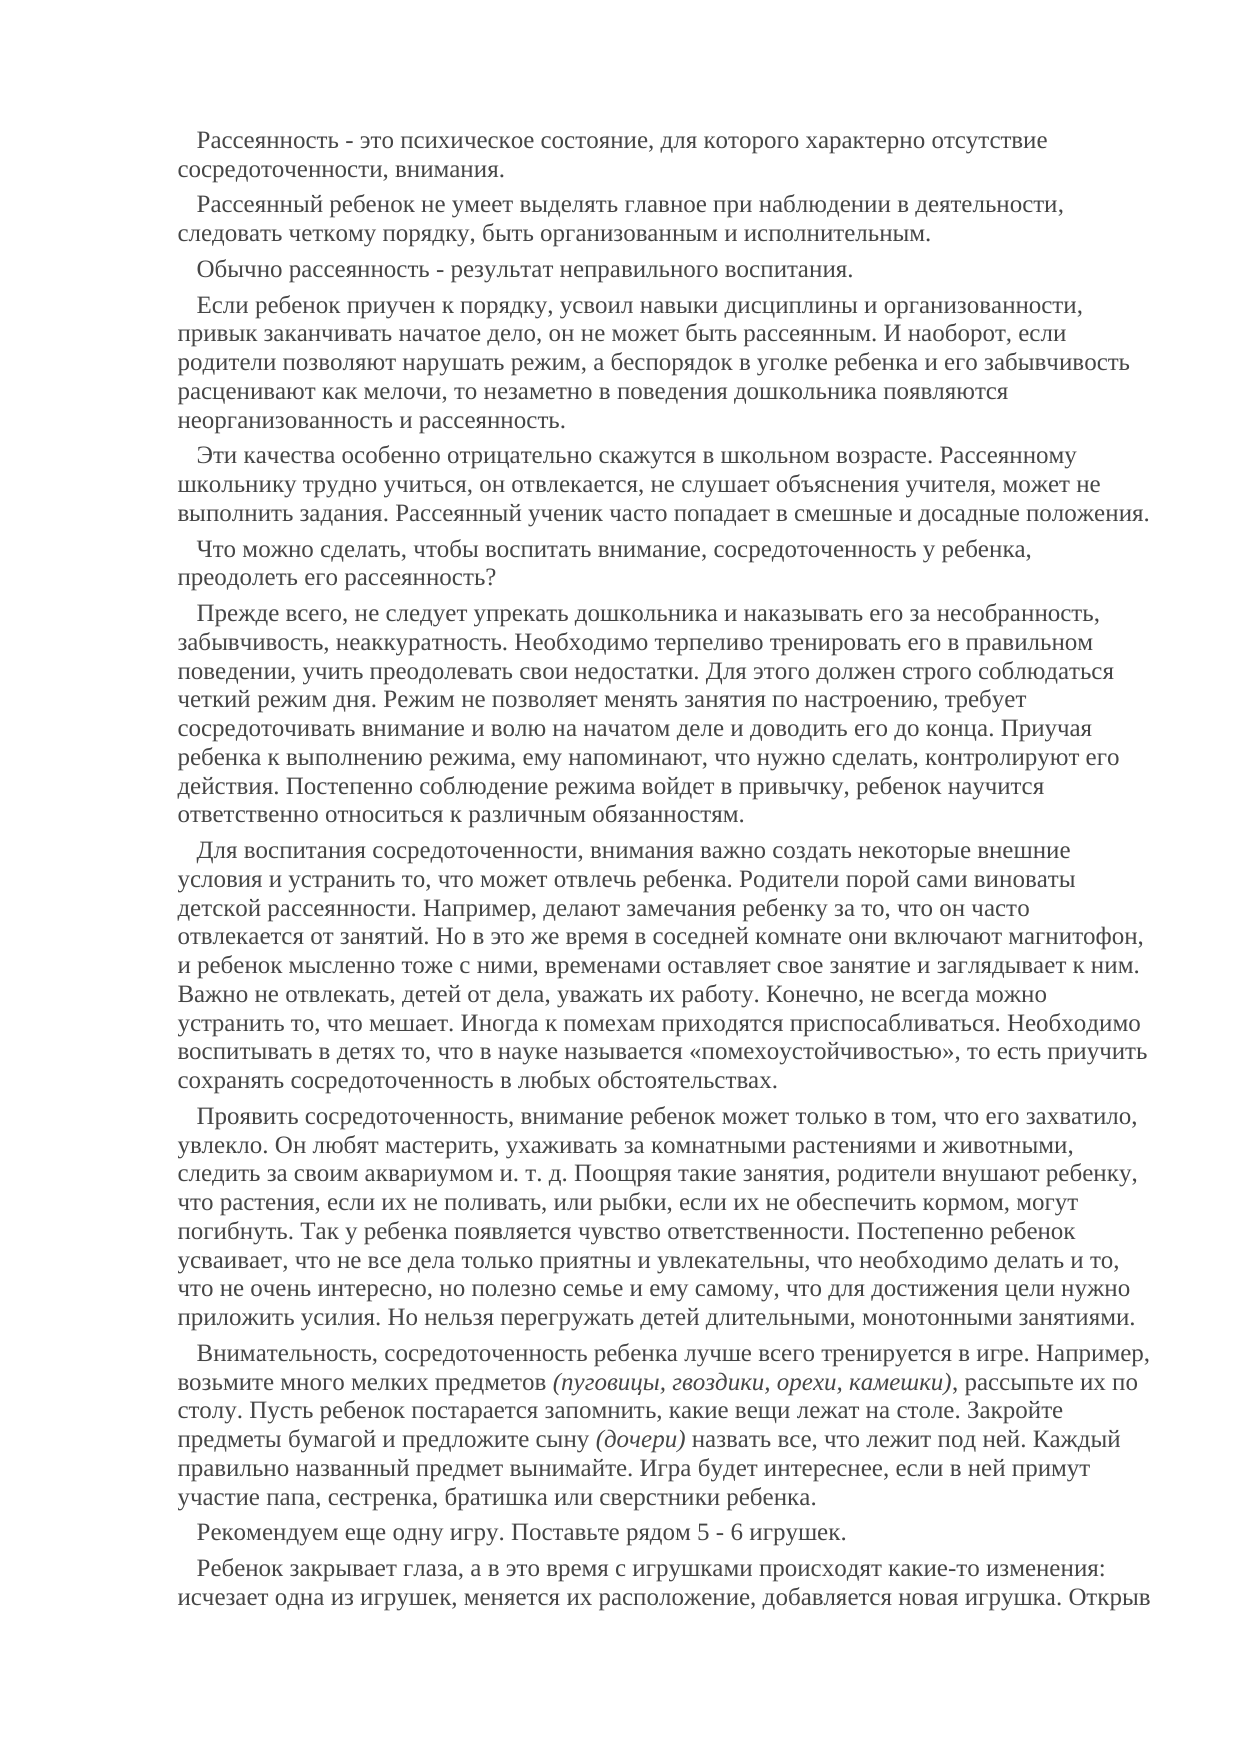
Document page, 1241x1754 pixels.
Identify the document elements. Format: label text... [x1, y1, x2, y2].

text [177, 1553, 1152, 1611]
text Обычно рассеянность - результат неправильного воспитания. [177, 254, 1152, 283]
text Если ребенок приучен к порядку, усвоил навыки дисциплины и организованности, привык заканчивать начатое дело, он не может быть рассеянным. И наоборот, если родители позволяют нарушать режим, а беспорядок в уголке ребенка и его забывчивость расценивают как мелочи, то незаметно в поведения дошкольника появляются неорганизованность и рассеянность. [177, 290, 1152, 433]
text Рассеянный ребенок не умеет выделять главное при наблюдении в деятельности, следовать четкому порядку, быть организованным и исполнительным. [177, 189, 1152, 247]
text Рассеянность - этo психическое состояние, для которого характерно отсутствие сосредоточенности, внимания. [177, 125, 1152, 183]
text Эти качества особенно отрицательно скажутся в школьном возрасте. Рассеянному школьнику трудно учиться, он отвлекается, не слушает объяснения учителя, может не выполнить задания. Рассеянный ученик часто попадает в смешные и досадные положения. [177, 441, 1152, 527]
text Для воспитания сосредоточенности, внимания важно создать некоторые внешние условия и устранить то, что может отвлечь ребенка. Родители порой сами виноваты детской рассеянности. Например, делают замечания ребенку за то, что он часто отвлекается от занятий. Но в это же время в соседней комнате они включают магнитофон, и ребенок мысленно тоже с ними, временами оставляет свое занятие и заглядывает к ним. Важно не отвлекать, детей от дела, уважать их работу. Конечно, не всегда можно устранить то, что мешает. Иногда к помехам приходятся приспосабливаться. Необходимо воспитывать в детях то, что в науке называется «помехоустойчивостью», то есть приучить сохранять сосредоточенность в любых обстоятельствах. [177, 835, 1152, 1094]
text Проявить сосредоточенность, внимание ребенок может только в том, что его захватило, увлекло. Он любят мастерить, ухаживать за комнатными растениями и животными, следить за своим аквариумом и. т. д. Поощряя такие занятия, родители внушают ребенку, что растения, если их не поливать, или рыбки, если их не обеспечить кормом, могут погибнуть. Так у ребенка появляется чувство ответственности. Постепенно ребенок усваивает, что не все дела только приятны и увлекательны, что необходимо делать и то, что не очень интересно, но полезно семье и ему самому, что для достижения цели нужно приложить усилия. Но нельзя перегружать детей длительными, монотонными занятиями. [177, 1101, 1152, 1331]
text Что можно сделать, чтобы воспитать внимание, сосредоточенность у ребенка, преодолеть его рассеянность? [177, 534, 1152, 591]
text Прежде всего, не следует упрекать дошкольника и наказывать его за несобранность, забывчивость, неаккуратность. Необходимо терпеливо тренировать его в правильном поведении, учить преодолевать свои недостатки. Для этого должен строго соблюдаться четкий режим дня. Режим не позволяет менять занятия по настроению, требует сосредоточивать внимание и волю на начатом деле и доводить его до конца. Приучая ребенка к выполнению режима, ему напоминают, что нужно сделать, контролируют его действия. Постепенно соблюдение режима войдет в привычку, ребенок научится ответственно относиться к различным обязанностям. [177, 598, 1152, 828]
text Рекомендуем еще одну игру. Поставьте рядом 5 - 6 игрушек. [177, 1517, 1152, 1546]
text Внимательность, сосредоточенность ребенка лучше всего тренируется в игре. Например, возьмите много мелких предметов (пуговицы, гвоздики, орехи, камешки), рассыпьте их по столу. Пусть ребенок постарается запомнить, какие вещи лежат на столе. Закройте предметы бумагой и предложите сыну (дочери) назвать все, что лежит под ней. Каждый правильно названный предмет вынимайте. Игра будет интереснее, если в ней примут участие папа, сестренка, братишка или сверстники ребенка. [177, 1338, 1152, 1510]
